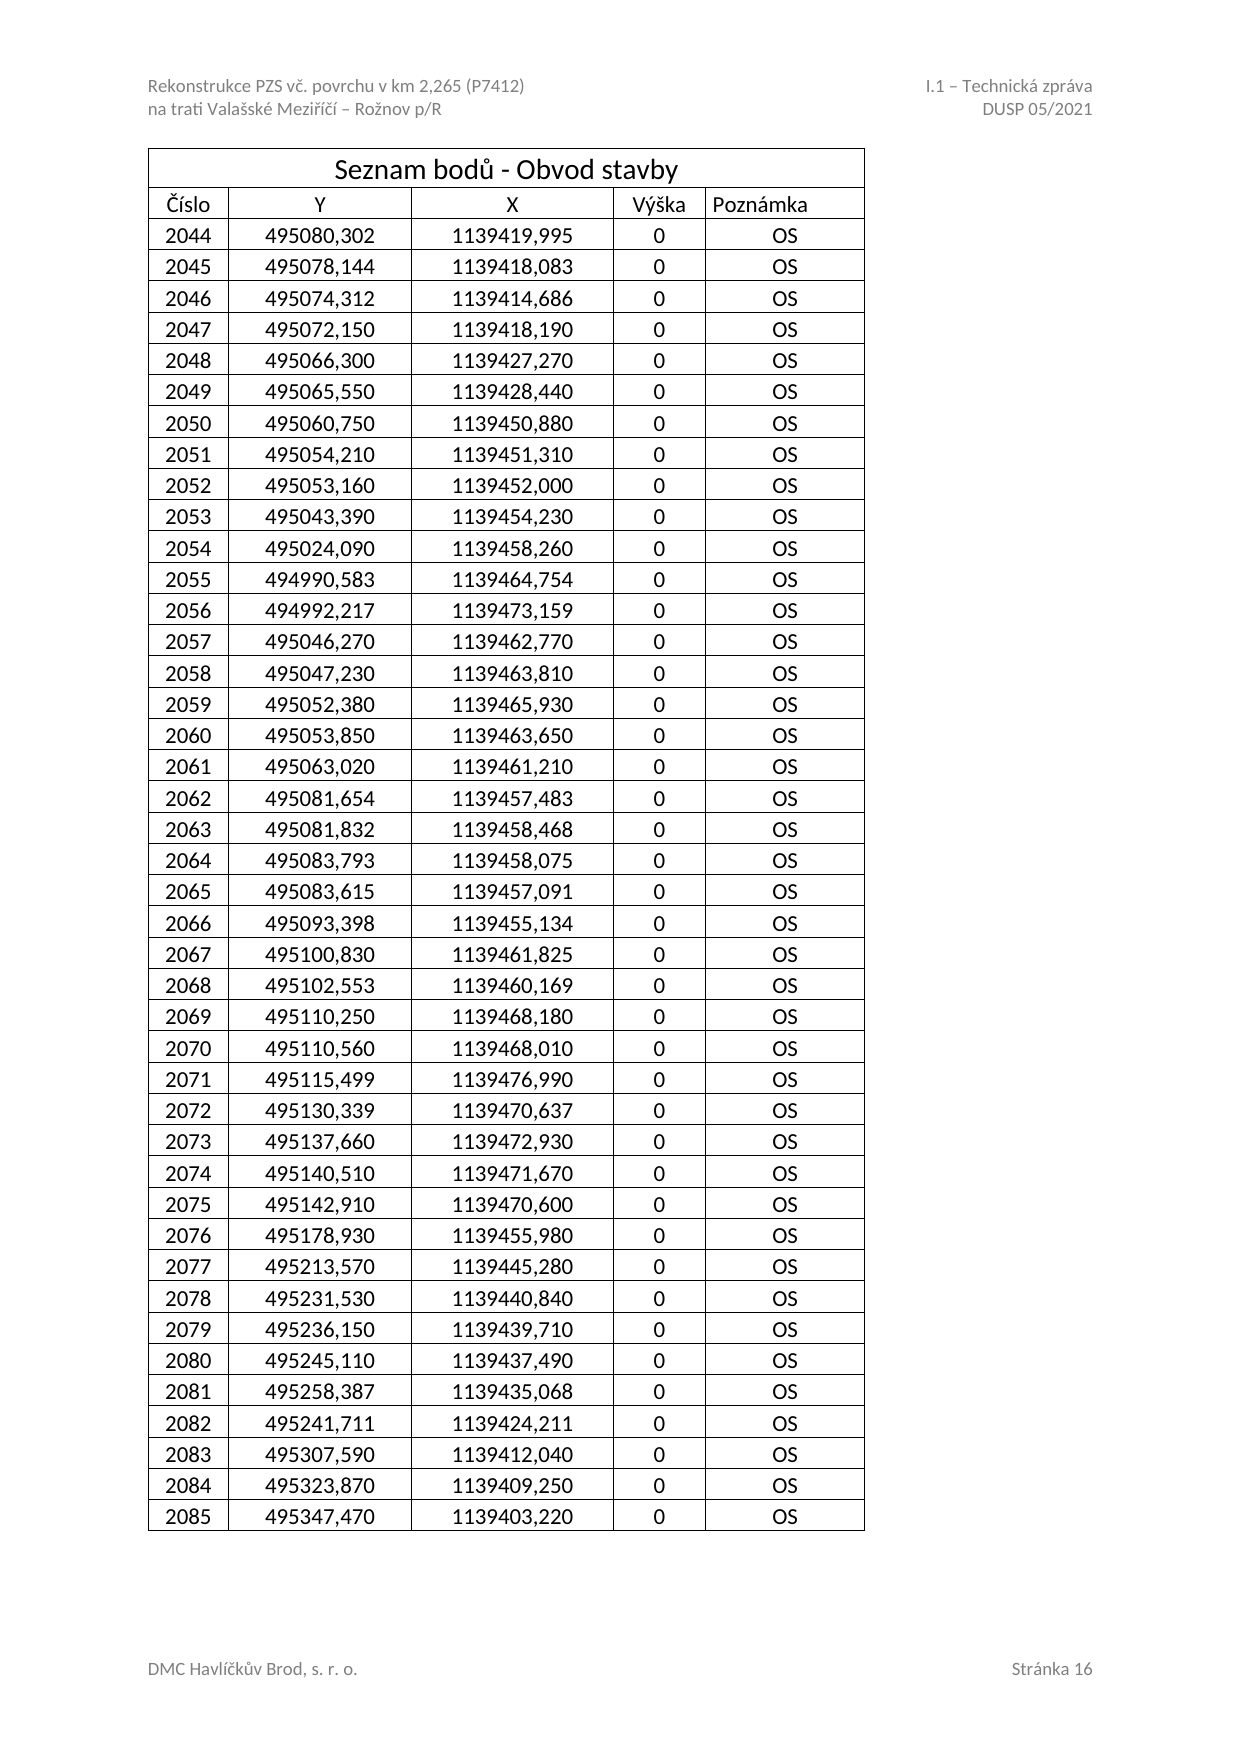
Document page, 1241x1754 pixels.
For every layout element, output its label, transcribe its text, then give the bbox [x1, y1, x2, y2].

table_cell OS [706, 750, 864, 780]
table_cell 494990,583 [229, 563, 411, 593]
table_cell 495258,387 [229, 1375, 411, 1405]
table_cell 2069 [149, 1000, 228, 1030]
table_cell 2056 [149, 594, 228, 624]
table_cell 495066,300 [229, 344, 411, 374]
table_cell OS [706, 1406, 864, 1437]
table_cell 0 [614, 1188, 705, 1218]
table_cell 495083,793 [229, 844, 411, 874]
table_cell OS [706, 375, 864, 405]
table_cell 0 [614, 1000, 705, 1030]
table_cell 0 [614, 1125, 705, 1155]
table_cell 1139473,159 [412, 594, 613, 624]
table_cell 0 [614, 1250, 705, 1280]
table_cell OS [706, 1063, 864, 1093]
table_cell OS [706, 1000, 864, 1030]
table_cell 1139418,190 [412, 313, 613, 343]
table_cell 1139435,068 [412, 1375, 613, 1405]
table_cell 495046,270 [229, 625, 411, 655]
table_cell 495043,390 [229, 500, 411, 530]
table_cell 1139468,180 [412, 1000, 613, 1030]
table_cell 1139457,483 [412, 781, 613, 812]
table_cell 0 [614, 875, 705, 905]
table_cell 0 [614, 1031, 705, 1062]
table_cell 0 [614, 219, 705, 249]
table_cell 0 [614, 375, 705, 405]
table_cell 2063 [149, 813, 228, 843]
table_cell 0 [614, 1281, 705, 1312]
table_cell 0 [614, 938, 705, 968]
table_cell 0 [614, 1438, 705, 1468]
table_cell 495102,553 [229, 969, 411, 999]
table_cell 1139461,825 [412, 938, 613, 968]
table_cell 495236,150 [229, 1313, 411, 1343]
table_cell 0 [614, 469, 705, 499]
table_cell 1139412,040 [412, 1438, 613, 1468]
table_cell 2057 [149, 625, 228, 655]
table_cell 1139454,230 [412, 500, 613, 530]
table_cell OS [706, 1188, 864, 1218]
table_cell 2074 [149, 1156, 228, 1187]
table_cell 495100,830 [229, 938, 411, 968]
table_cell 0 [614, 1500, 705, 1530]
table_cell 2059 [149, 688, 228, 718]
table_cell 2049 [149, 375, 228, 405]
table_cell 2072 [149, 1094, 228, 1124]
table_cell 2053 [149, 500, 228, 530]
table_cell 495074,312 [229, 281, 411, 312]
table_cell 2081 [149, 1375, 228, 1405]
table_cell 1139470,637 [412, 1094, 613, 1124]
table_cell Y [229, 188, 411, 218]
table_cell 1139437,490 [412, 1344, 613, 1374]
table_cell 1139419,995 [412, 219, 613, 249]
table_cell 1139455,980 [412, 1219, 613, 1249]
table_cell 0 [614, 1219, 705, 1249]
table_cell 495081,654 [229, 781, 411, 812]
table_cell OS [706, 1250, 864, 1280]
table_cell 1139403,220 [412, 1500, 613, 1530]
table_cell 1139464,754 [412, 563, 613, 593]
table_cell 2068 [149, 969, 228, 999]
table_cell 495054,210 [229, 438, 411, 468]
table_cell OS [706, 781, 864, 812]
table_cell OS [706, 281, 864, 312]
table_cell 1139463,810 [412, 656, 613, 687]
table_cell 2050 [149, 406, 228, 437]
table_cell 1139458,075 [412, 844, 613, 874]
table_cell 1139427,270 [412, 344, 613, 374]
table_cell 2054 [149, 531, 228, 562]
table_cell OS [706, 219, 864, 249]
table_cell 495347,470 [229, 1500, 411, 1530]
table_cell 2062 [149, 781, 228, 812]
table_cell 0 [614, 969, 705, 999]
table_cell 2075 [149, 1188, 228, 1218]
table_cell 0 [614, 531, 705, 562]
table_cell OS [706, 500, 864, 530]
table_cell 495053,160 [229, 469, 411, 499]
table_cell 495241,711 [229, 1406, 411, 1437]
table_cell OS [706, 969, 864, 999]
table_cell 495323,870 [229, 1469, 411, 1499]
table_cell 0 [614, 906, 705, 937]
table_cell Výška [614, 188, 705, 218]
table_cell 0 [614, 406, 705, 437]
table_cell 495213,570 [229, 1250, 411, 1280]
table_cell 0 [614, 1063, 705, 1093]
table_cell 2078 [149, 1281, 228, 1312]
table_cell 2051 [149, 438, 228, 468]
table_cell 1139460,169 [412, 969, 613, 999]
table_cell 495130,339 [229, 1094, 411, 1124]
table_cell 495047,230 [229, 656, 411, 687]
table_cell OS [706, 344, 864, 374]
table_cell 2071 [149, 1063, 228, 1093]
table_cell OS [706, 688, 864, 718]
table_cell X [412, 188, 613, 218]
table_cell 1139470,600 [412, 1188, 613, 1218]
table_cell OS [706, 1344, 864, 1374]
table_cell 1139455,134 [412, 906, 613, 937]
table_cell OS [706, 1156, 864, 1187]
table_cell 495080,302 [229, 219, 411, 249]
table_cell OS [706, 844, 864, 874]
table_cell 2061 [149, 750, 228, 780]
table_cell 495178,930 [229, 1219, 411, 1249]
table_cell 1139472,930 [412, 1125, 613, 1155]
table_cell 495060,750 [229, 406, 411, 437]
table_cell 495245,110 [229, 1344, 411, 1374]
table_cell Číslo [149, 188, 228, 218]
table_cell 2079 [149, 1313, 228, 1343]
table_cell 1139439,710 [412, 1313, 613, 1343]
table_cell OS [706, 1500, 864, 1530]
table_cell OS [706, 906, 864, 937]
table_cell 1139428,440 [412, 375, 613, 405]
table_cell 1139465,930 [412, 688, 613, 718]
table_cell 495110,560 [229, 1031, 411, 1062]
table_cell 0 [614, 1156, 705, 1187]
table_cell 495093,398 [229, 906, 411, 937]
table_cell OS [706, 1094, 864, 1124]
table_cell 2076 [149, 1219, 228, 1249]
table_cell 495052,380 [229, 688, 411, 718]
table_cell OS [706, 1281, 864, 1312]
table_cell 1139414,686 [412, 281, 613, 312]
table_cell 2066 [149, 906, 228, 937]
table_cell 1139468,010 [412, 1031, 613, 1062]
table_cell Poznámka [706, 188, 864, 218]
table_cell OS [706, 938, 864, 968]
table_cell 1139440,840 [412, 1281, 613, 1312]
table_cell 495053,850 [229, 719, 411, 749]
table_cell OS [706, 813, 864, 843]
table_cell 2055 [149, 563, 228, 593]
table_cell 495065,550 [229, 375, 411, 405]
table_cell 2064 [149, 844, 228, 874]
table_cell 0 [614, 594, 705, 624]
table_cell 1139458,260 [412, 531, 613, 562]
table_cell 0 [614, 1313, 705, 1343]
table_cell 0 [614, 719, 705, 749]
table_cell 0 [614, 500, 705, 530]
table_cell OS [706, 313, 864, 343]
table_cell 495115,499 [229, 1063, 411, 1093]
table_cell 495072,150 [229, 313, 411, 343]
table_cell 495081,832 [229, 813, 411, 843]
table_cell 1139445,280 [412, 1250, 613, 1280]
table_cell OS [706, 1031, 864, 1062]
table_cell 495307,590 [229, 1438, 411, 1468]
table_cell 2083 [149, 1438, 228, 1468]
table_cell 494992,217 [229, 594, 411, 624]
table_header Seznam bodů - Obvod stavby [149, 149, 864, 187]
table_cell 0 [614, 688, 705, 718]
table_cell 1139409,250 [412, 1469, 613, 1499]
table_cell OS [706, 438, 864, 468]
table_cell 0 [614, 250, 705, 280]
table_cell 2052 [149, 469, 228, 499]
table_cell 2084 [149, 1469, 228, 1499]
table_cell 1139471,670 [412, 1156, 613, 1187]
table_cell 2082 [149, 1406, 228, 1437]
table_cell 495063,020 [229, 750, 411, 780]
table_cell 1139418,083 [412, 250, 613, 280]
table_cell 2077 [149, 1250, 228, 1280]
table_cell 0 [614, 1094, 705, 1124]
table_cell 1139452,000 [412, 469, 613, 499]
table_cell 2085 [149, 1500, 228, 1530]
table_cell 0 [614, 344, 705, 374]
table_cell 495137,660 [229, 1125, 411, 1155]
table_cell OS [706, 1469, 864, 1499]
table_cell 0 [614, 813, 705, 843]
table_cell 0 [614, 1406, 705, 1437]
table_cell OS [706, 406, 864, 437]
table_cell OS [706, 1313, 864, 1343]
table_cell 495024,090 [229, 531, 411, 562]
table_cell 1139462,770 [412, 625, 613, 655]
table_cell OS [706, 625, 864, 655]
table_cell 0 [614, 313, 705, 343]
table_cell OS [706, 1375, 864, 1405]
table_cell 495110,250 [229, 1000, 411, 1030]
table_cell 495231,530 [229, 1281, 411, 1312]
table_cell 2070 [149, 1031, 228, 1062]
table_cell OS [706, 1438, 864, 1468]
table_cell 1139476,990 [412, 1063, 613, 1093]
table_cell 2065 [149, 875, 228, 905]
table_cell 2047 [149, 313, 228, 343]
table_cell OS [706, 719, 864, 749]
table_cell OS [706, 875, 864, 905]
table_cell 1139458,468 [412, 813, 613, 843]
table_cell 2044 [149, 219, 228, 249]
table_cell OS [706, 1219, 864, 1249]
table_cell 1139450,880 [412, 406, 613, 437]
table_cell 0 [614, 1469, 705, 1499]
table_cell OS [706, 656, 864, 687]
table_cell 1139461,210 [412, 750, 613, 780]
table_cell 0 [614, 844, 705, 874]
table_cell OS [706, 1125, 864, 1155]
table_cell 2045 [149, 250, 228, 280]
table_cell 0 [614, 1375, 705, 1405]
table_cell OS [706, 250, 864, 280]
table_cell 1139463,650 [412, 719, 613, 749]
table_cell 0 [614, 281, 705, 312]
table_cell 1139451,310 [412, 438, 613, 468]
table_cell 2058 [149, 656, 228, 687]
table_cell 2046 [149, 281, 228, 312]
table_cell OS [706, 469, 864, 499]
table_cell 0 [614, 781, 705, 812]
table_cell 2080 [149, 1344, 228, 1374]
table_cell 0 [614, 750, 705, 780]
table_cell 2048 [149, 344, 228, 374]
table_cell 0 [614, 656, 705, 687]
table_cell 1139457,091 [412, 875, 613, 905]
table_cell 2073 [149, 1125, 228, 1155]
table_cell 0 [614, 438, 705, 468]
table_cell 1139424,211 [412, 1406, 613, 1437]
table_cell 2067 [149, 938, 228, 968]
table_cell 0 [614, 563, 705, 593]
table_cell 0 [614, 625, 705, 655]
table_cell 0 [614, 1344, 705, 1374]
table_cell OS [706, 531, 864, 562]
table_cell 495142,910 [229, 1188, 411, 1218]
table_cell OS [706, 594, 864, 624]
table_cell 495140,510 [229, 1156, 411, 1187]
table_cell 495078,144 [229, 250, 411, 280]
table_cell 2060 [149, 719, 228, 749]
table_cell 495083,615 [229, 875, 411, 905]
table_cell OS [706, 563, 864, 593]
